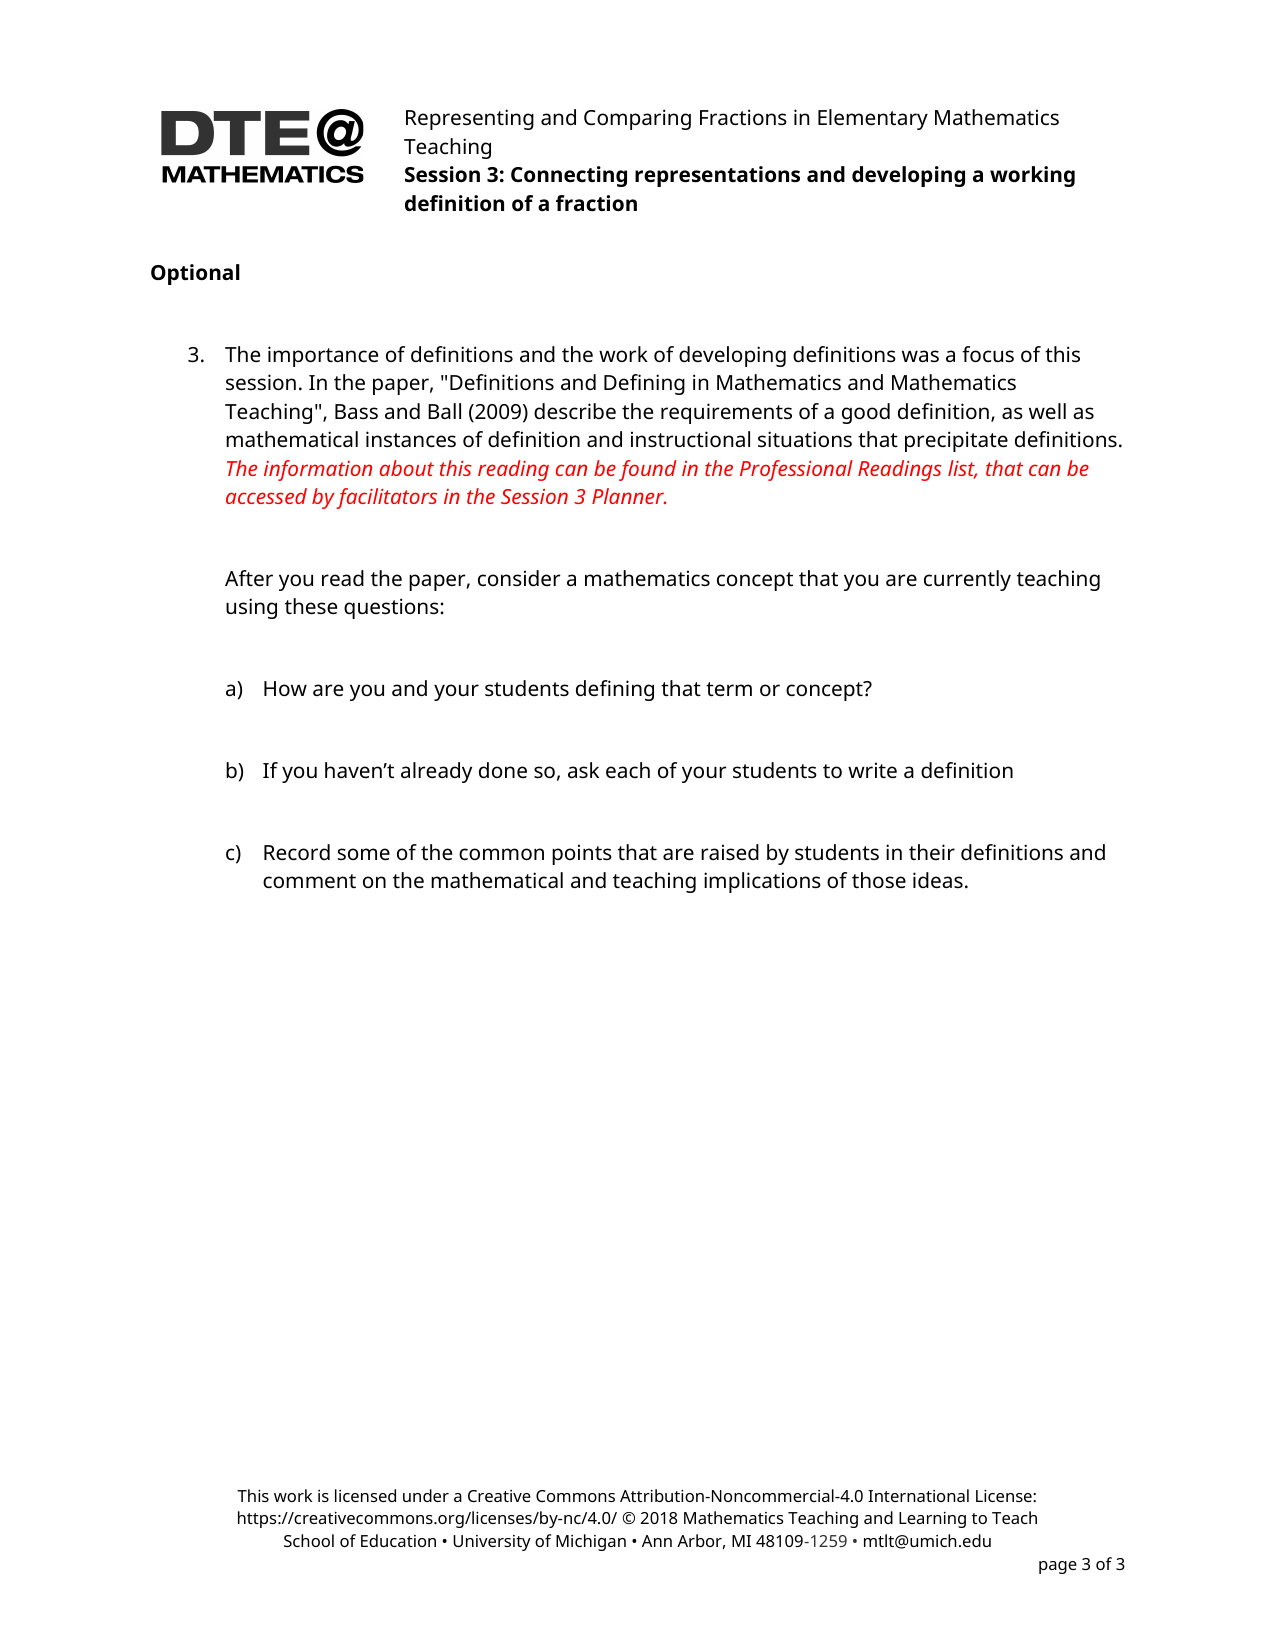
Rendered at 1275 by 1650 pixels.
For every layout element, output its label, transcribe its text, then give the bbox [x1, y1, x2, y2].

list How are you and your students defining that term or concept? [225, 674, 1125, 703]
list The importance of definitions and the work of developing definitions was a focus of this session. In the paper, "Definitions and Defining in Mathematics and Mathematics Teaching", Bass and Ball (2009) describe the requirements of a good definition, as well as mathematical instances of definition and instructional situations that precipitate definitions. The information about this reading can be found in the Professional Readings list, that can be accessed by facilitators in the Session 3 Planner. [187, 340, 1125, 511]
list Record some of the common points that are raised by students in their definitions and comment on the mathematical and teaching implications of those ideas. [225, 838, 1125, 895]
list If you haven’t already done so, ask each of your students to write a definition [225, 756, 1125, 785]
text Optional [150, 258, 1125, 287]
list After you read the paper, consider a mathematics concept that you are currently teaching using these questions: [225, 564, 1125, 621]
picture [161, 109, 364, 183]
